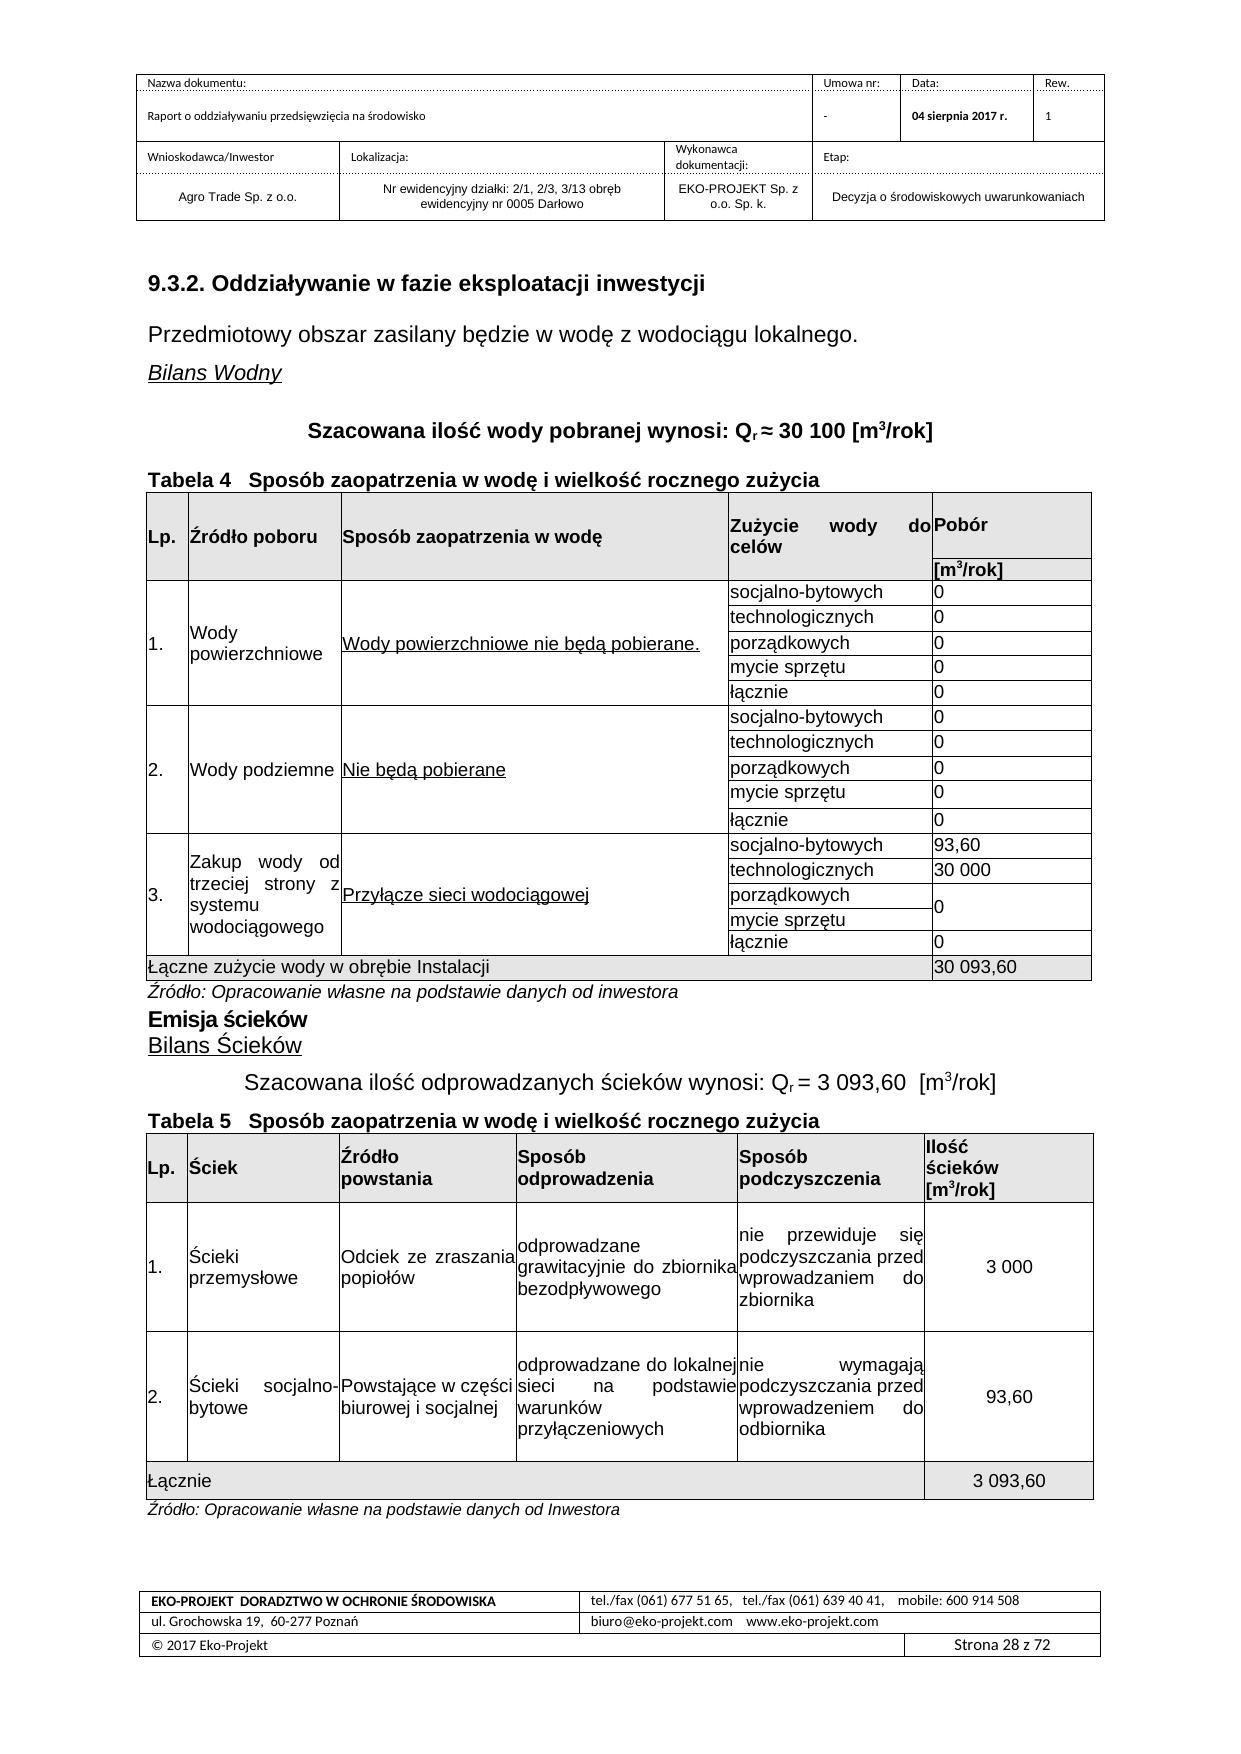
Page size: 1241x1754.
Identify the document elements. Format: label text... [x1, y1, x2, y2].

table_cell mycie sprzętu [729, 909, 932, 930]
table_cell Powstające w części biurowej i socjalnej [340, 1332, 516, 1461]
table_cell 30 093,60 [933, 956, 1091, 980]
table_cell 3 000 [925, 1203, 1093, 1331]
table_cell łącznie [729, 931, 932, 955]
text Źródło: Opracowanie własne na podstawie danych od inwestora [148, 981, 1093, 1003]
table_cell Przyłącze sieci wodociągowej [342, 834, 728, 955]
table_cell technologicznych [729, 859, 932, 882]
table_cell 2. [147, 706, 188, 832]
subtitle 9.3.2. Oddziaływanie w fazie eksploatacji inwestycji [148, 269, 1093, 296]
table_cell socjalno-bytowych [729, 706, 932, 730]
table_cell porządkowych [729, 757, 932, 780]
table_cell nie przewiduje się podczyszczania przed wprowadzaniem do zbiornika [738, 1203, 924, 1331]
table_cell Ścieki przemysłowe [188, 1203, 339, 1331]
table_cell porządkowych [729, 632, 932, 655]
table_cell Zakup wody od trzeciej strony z systemu wodociągowego [189, 834, 341, 955]
table_cell Wody podziemne [189, 706, 341, 832]
table_header Lp. [147, 493, 188, 580]
table_header Sposób zaopatrzenia w wodę [342, 493, 728, 580]
table_header Ściek [188, 1134, 339, 1202]
text Bilans Wodny [148, 360, 1093, 386]
table_cell odprowadzane grawitacyjnie do zbiornika bezodpływowego [517, 1203, 737, 1331]
table_header Ilość ścieków [m3/rok] [925, 1134, 1093, 1202]
table_cell [m3/rok] [933, 559, 1091, 580]
text Tabela 4 Sposób zaopatrzenia w wodę i wielkość rocznego zużycia [148, 468, 1093, 492]
table_cell socjalno-bytowych [729, 834, 932, 857]
table_cell Odciek ze zraszania popiołów [340, 1203, 516, 1331]
table_cell 0 [933, 884, 1091, 930]
table_header Sposób podczyszczenia [738, 1134, 924, 1202]
text Szacowana ilość wody pobranej wynosi: Qr ≈ 30 100 [m3/rok] [148, 418, 1093, 444]
table_cell 0 [933, 606, 1091, 631]
table_cell Wody powierzchniowe nie będą pobierane. [342, 581, 728, 705]
table_cell 2. [147, 1332, 187, 1461]
table_header Pobór [933, 493, 1091, 558]
table_cell Łącznie [147, 1462, 924, 1499]
table_cell 3 093,60 [925, 1462, 1093, 1499]
table_cell Nie będą pobierane [342, 706, 728, 832]
text Szacowana ilość odprowadzanych ścieków wynosi: Qr = 3 093,60 [m3/rok] [148, 1069, 1093, 1096]
table_cell 3. [147, 834, 188, 955]
table_cell mycie sprzętu [729, 781, 932, 807]
table_header Sposób odprowadzenia [517, 1134, 737, 1202]
text Emisja ścieków [148, 1006, 1093, 1032]
table_header Zużycie wody do celów [729, 493, 932, 580]
table_cell łącznie [729, 681, 932, 705]
table_cell 0 [933, 781, 1091, 807]
table_header Źródło powstania [340, 1134, 516, 1202]
table_cell mycie sprzętu [729, 656, 932, 680]
table_cell 0 [933, 632, 1091, 655]
table_header Źródło poboru [189, 493, 341, 580]
table_cell 0 [933, 681, 1091, 705]
table_cell 0 [933, 931, 1091, 955]
table_cell łącznie [729, 809, 932, 832]
table_cell 93,60 [925, 1332, 1093, 1461]
table_header Lp. [147, 1134, 187, 1202]
table_cell socjalno-bytowych [729, 581, 932, 605]
table_cell 1. [147, 581, 188, 705]
table_cell technologicznych [729, 731, 932, 756]
table_cell 0 [933, 757, 1091, 780]
table_cell nie wymagają podczyszczania przed wprowadzeniem do odbiornika [738, 1332, 924, 1461]
table_cell 0 [933, 581, 1091, 605]
table_cell 0 [933, 656, 1091, 680]
table_cell odprowadzane do lokalnej sieci na podstawie warunków przyłączeniowych [517, 1332, 737, 1461]
table_cell 1. [147, 1203, 187, 1331]
text Źródło: Opracowanie własne na podstawie danych od Inwestora [148, 1500, 1093, 1519]
text Bilans Ścieków [148, 1032, 1093, 1059]
table_cell Łączne zużycie wody w obrębie Instalacji [147, 956, 932, 980]
table_cell 0 [933, 731, 1091, 756]
table_cell 30 000 [933, 859, 1091, 882]
table_cell 93,60 [933, 834, 1091, 857]
text Przedmiotowy obszar zasilany będzie w wodę z wodociągu lokalnego. [148, 321, 1093, 348]
table_cell porządkowych [729, 884, 932, 907]
table_cell 0 [933, 706, 1091, 730]
table_cell technologicznych [729, 606, 932, 631]
table_cell 0 [933, 809, 1091, 832]
table_cell Ścieki socjalno- bytowe [188, 1332, 339, 1461]
table_cell Wody powierzchniowe [189, 581, 341, 705]
text Tabela 5 Sposób zaopatrzenia w wodę i wielkość rocznego zużycia [148, 1109, 1093, 1133]
